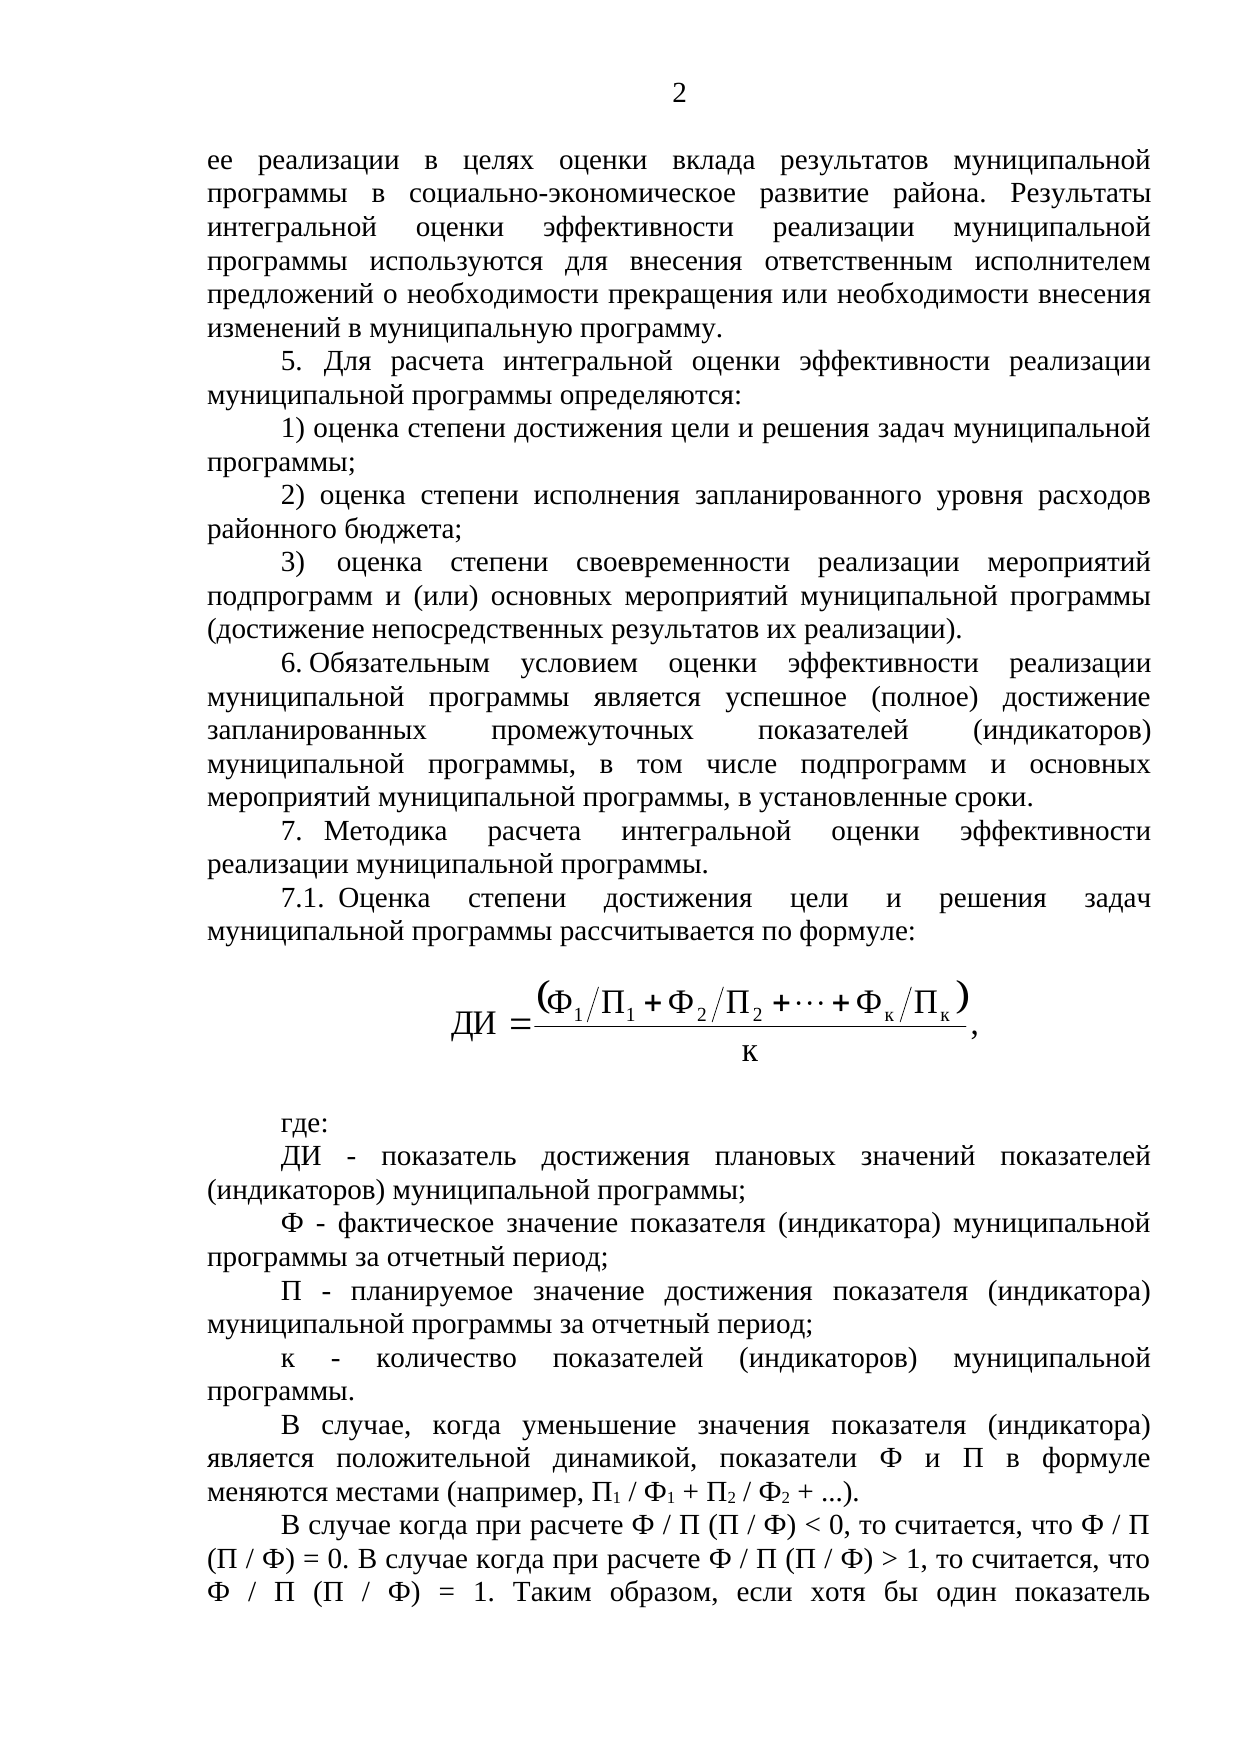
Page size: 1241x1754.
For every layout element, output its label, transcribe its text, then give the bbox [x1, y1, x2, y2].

text П - планируемое значение достижения показателя (индикатора) муниципальной программы за отчетный период; [207, 1273, 1152, 1340]
text ДИ - показатель достижения плановых значений показателей (индикаторов) муниципальной программы; [207, 1138, 1152, 1206]
text 3) оценка степени своевременности реализации мероприятий подпрограмм и (или) основных мероприятий муниципальной программы (достижение непосредственных результатов их реализации). [207, 544, 1152, 645]
text 7. Методика расчета интегральной оценки эффективности реализации муниципальной программы. [207, 813, 1152, 880]
text где: [207, 1105, 1152, 1138]
text Ф - фактическое значение показателя (индикатора) муниципальной программы за отчетный период; [207, 1206, 1152, 1273]
text В случае, когда уменьшение значения показателя (индикатора) является положительной динамикой, показатели Ф и П в формуле меняются местами (например, П1 / Ф1 + П2 / Ф2 + ...). [207, 1407, 1152, 1507]
text 2) оценка степени исполнения запланированного уровня расходов районного бюджета; [207, 477, 1152, 544]
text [207, 1507, 1152, 1608]
text 7.1. Оценка степени достижения цели и решения задач муниципальной программы рассчитывается по формуле: [207, 880, 1152, 947]
text 5. Для расчета интегральной оценки эффективности реализации муниципальной программы определяются: [207, 343, 1152, 410]
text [207, 142, 1152, 343]
text 6. Обязательным условием оценки эффективности реализации муниципальной программы является успешное (полное) достижение запланированных промежуточных показателей (индикаторов) муниципальной программы, в том числе подпрограмм и основных мероприятий муниципальной программы, в установленные сроки. [207, 645, 1152, 813]
text к - количество показателей (индикаторов) муниципальной программы. [207, 1340, 1152, 1407]
text 1) оценка степени достижения цели и решения задач муниципальной программы; [207, 410, 1152, 477]
